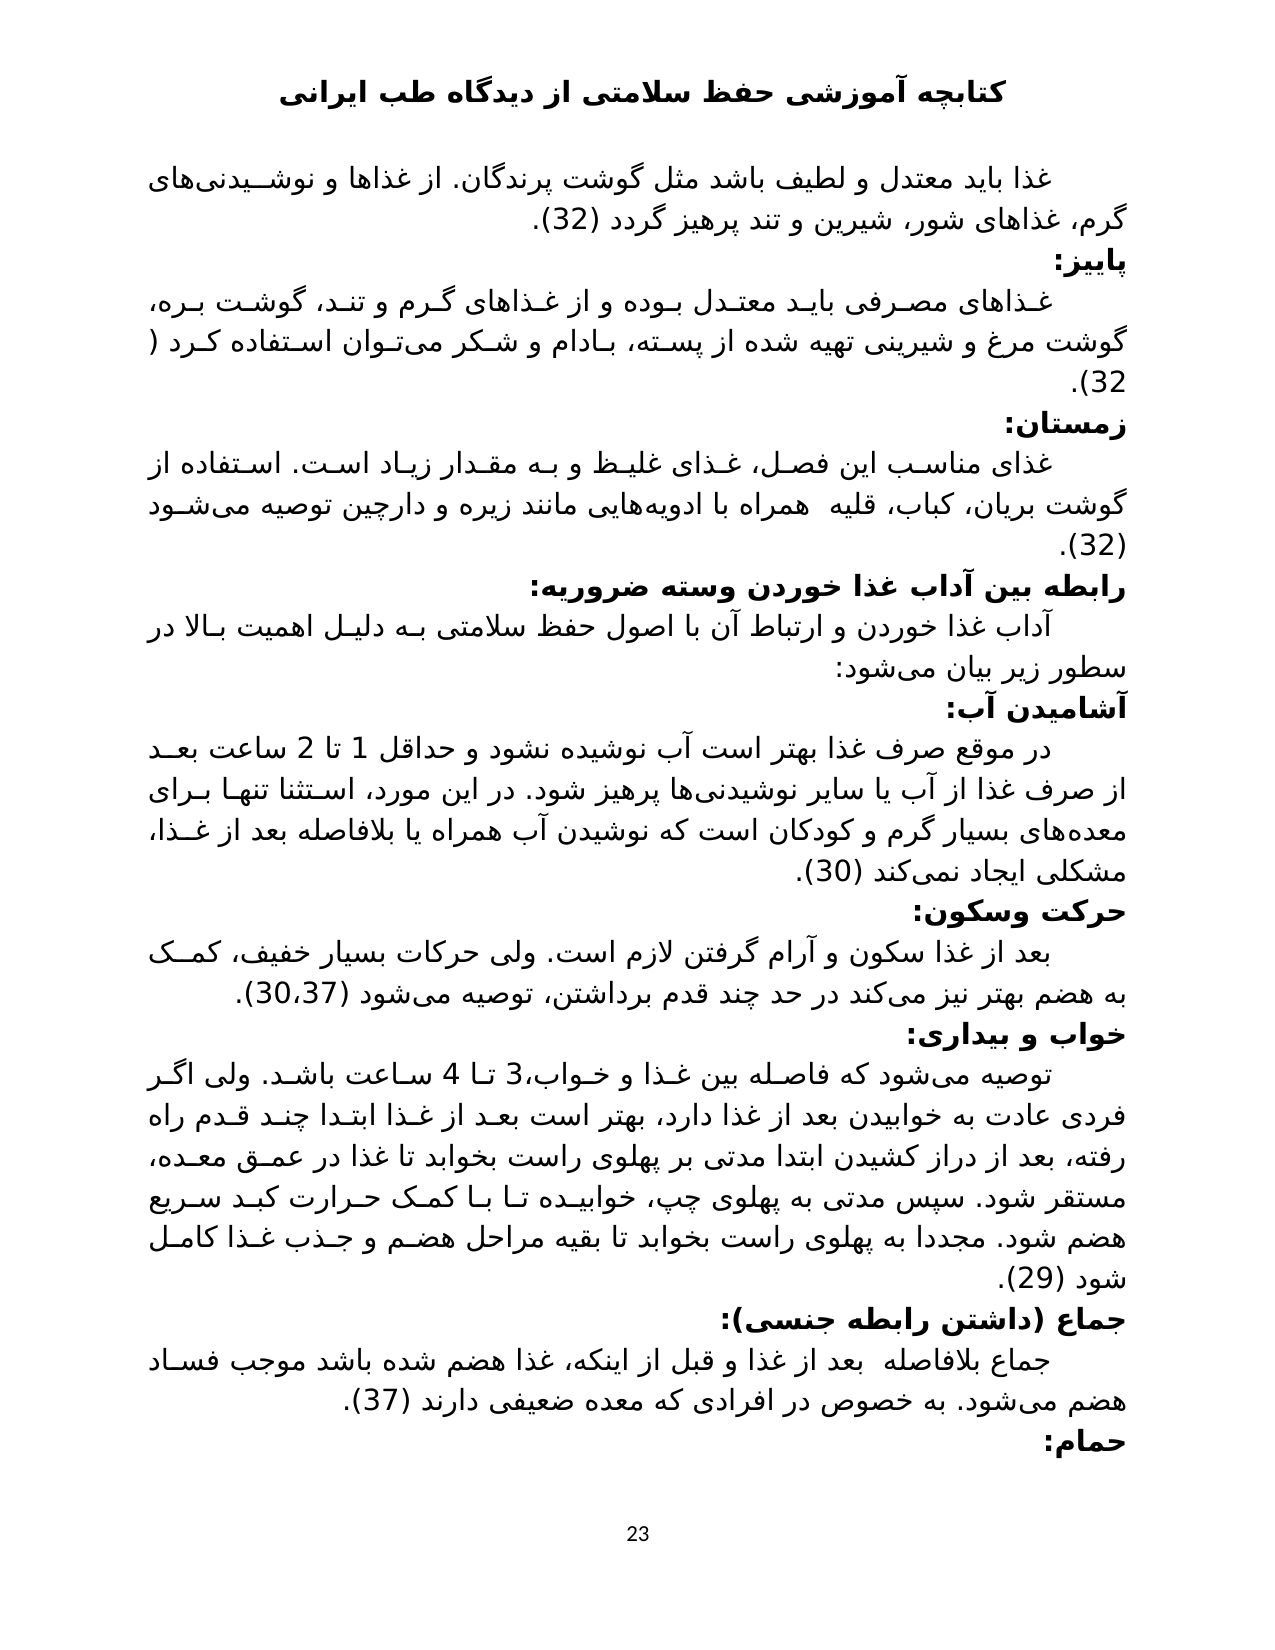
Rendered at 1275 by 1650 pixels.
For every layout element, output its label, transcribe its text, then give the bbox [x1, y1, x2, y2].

text بعد از غذا سکون و آرام گرفتن لازم است. ولی حرکات بسیار خفیف، کمک به هضم بهتر نیز می‌کند در حد چند قدم برداشتن، توصیه می‌شود (30،37). [148, 936, 1127, 1010]
text در موقع صرف غذا بهتر است آب نوشیده نشود و حداقل 1 تا 2 ساعت بعد از صرف غذا از آب یا سایر نوشیدنی‌ها پرهیز شود. در این مورد، استثنا تنها برای معده‌های بسیار گرم و کودکان است که نوشیدن آب همراه یا بلافاصله بعد از غذا، مشکلی ایجاد نمی‌کند (30). [148, 732, 1127, 888]
text آداب غذا خوردن و ارتباط آن با اصول حفظ سلامتی به دلیل اهمیت بالا در سطور زیر بیان می‌شود: [148, 610, 1127, 684]
text جماع بلافاصله بعد از غذا و قبل از اینکه، غذا هضم شده باشد موجب فساد هضم می‌شود. به خصوص در افرادی که معده ضعیفی دارند (37). [148, 1343, 1127, 1417]
text غذاهای مصرفی باید معتدل بوده و از غذاهای گرم و تند، گوشت بره، گوشت مرغ و شیرینی تهیه شده از پسته، بادام و شکر می‌توان استفاده کرد (32). [148, 284, 1127, 399]
text زمستان: [148, 406, 1127, 440]
text آشامیدن آب: [148, 691, 1127, 725]
text پاییز: [148, 243, 1127, 277]
text غذای مناسب این فصل، غذای غلیظ و به مقدار زیاد است. استفاده از گوشت بریان، کباب، قلیه همراه با ادویه‌هایی مانند زیره و دارچین توصیه می‌شود (32). [148, 447, 1127, 562]
text جماع (داشتن رابطه جنسی): [148, 1302, 1127, 1336]
text حمام: [148, 1424, 1127, 1458]
text حرکت وسکون: [148, 895, 1127, 929]
text خواب و بیداری: [148, 1017, 1127, 1051]
text غذا باید معتدل و لطیف باشد مثل گوشت پرندگان. از غذاها و نوشیدنی‌های گرم، غذاهای شور، شیرین و تند پرهیز گردد (32). [148, 162, 1127, 236]
text رابطه بین آداب غذا خوردن وسته ضروریه: [148, 569, 1127, 603]
text توصیه می‌شود که فاصله بین غذا و خواب،3 تا 4 ساعت باشد. ولی اگر فردی عادت به خوابیدن بعد از غذا دارد، بهتر است بعد از غذا ابتدا چند قدم راه رفته، بعد از دراز کشیدن ابتدا مدتی بر پهلوی راست بخوابد تا غذا در عمق معده، مستقر شود. سپس مدتی به پهلوی چپ، خوابیده تا با کمک حرارت کبد سریع هضم شود. مجددا به پهلوی راست بخوابد تا بقیه مراحل هضم و جذب غذا کامل شود (29). [148, 1058, 1127, 1295]
